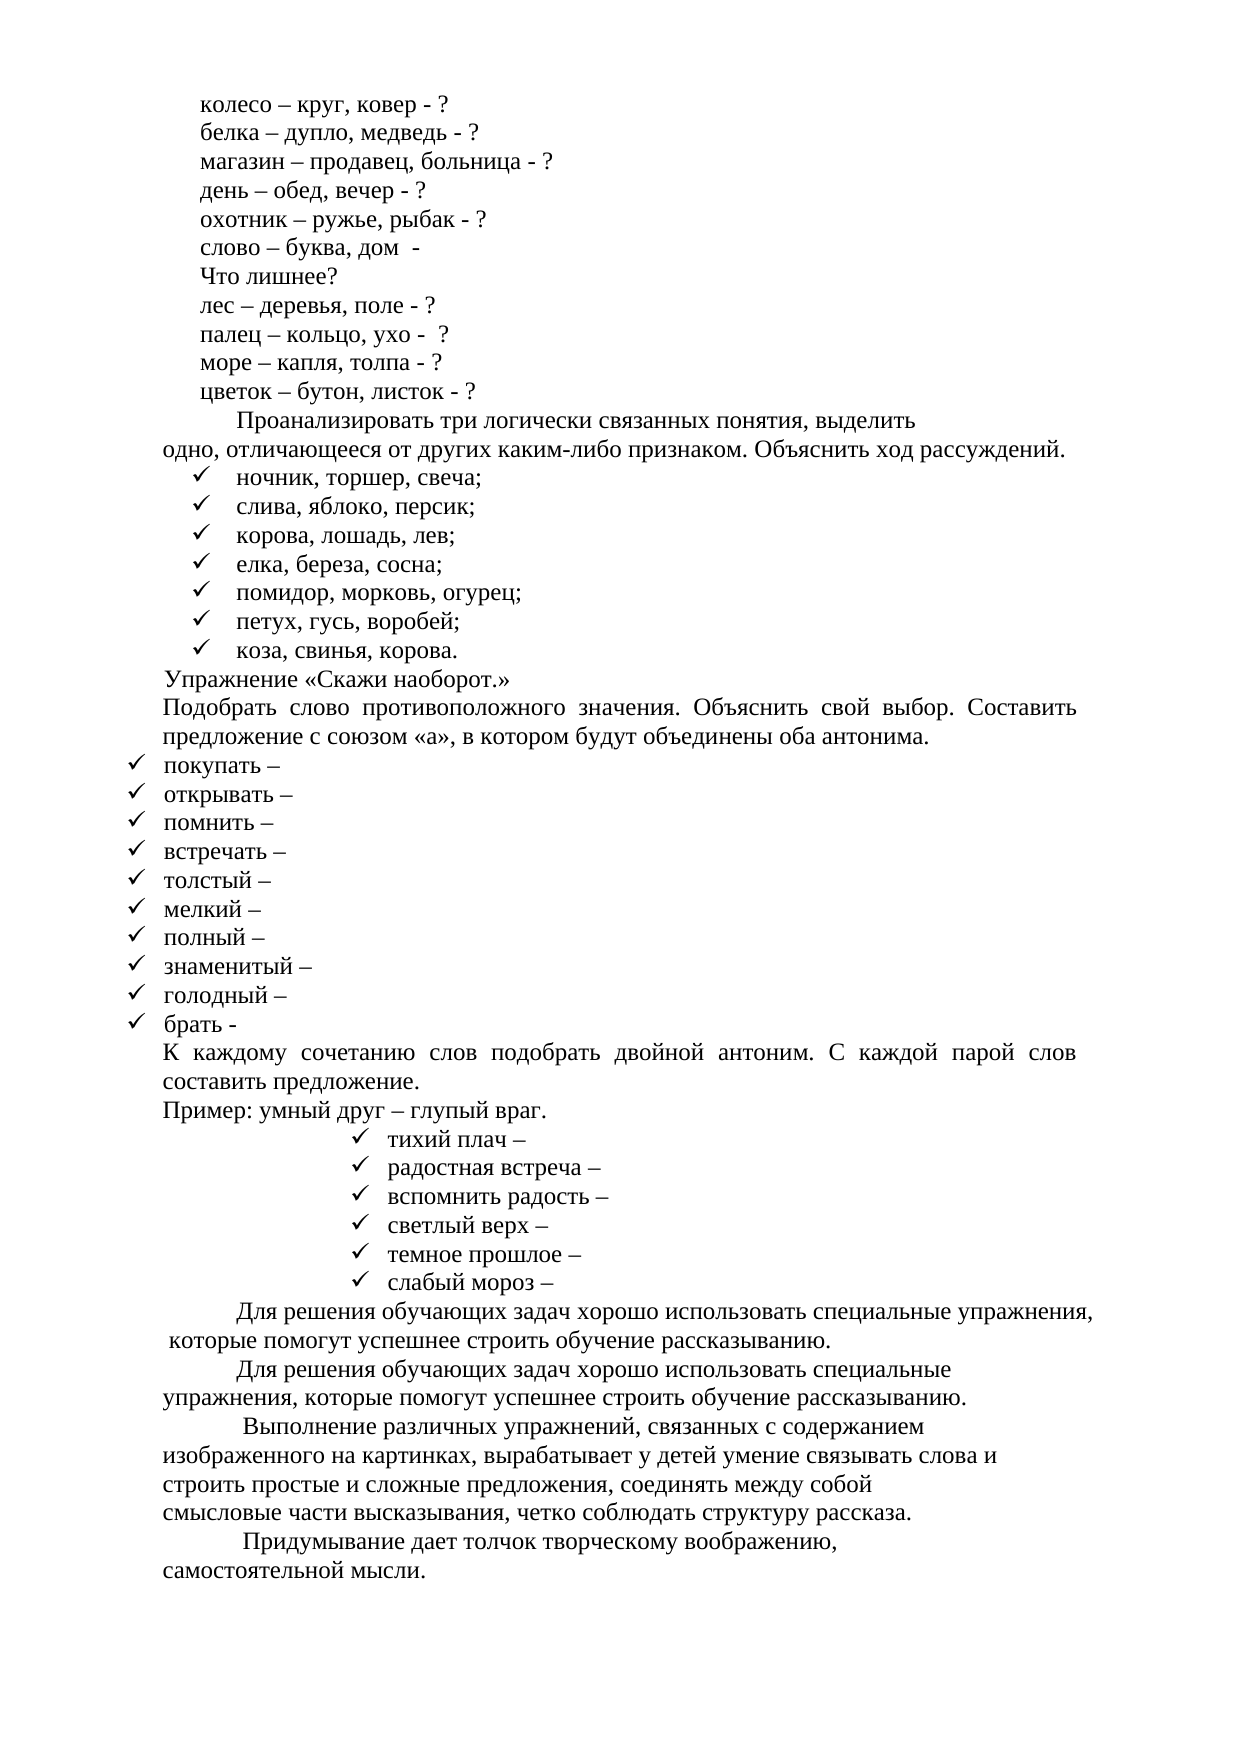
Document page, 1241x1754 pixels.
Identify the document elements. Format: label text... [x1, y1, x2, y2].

list ночник, торшер, свеча; [89, 462, 1078, 491]
text Выполнение различных упражнений, связанных с содержанием изображенного на картинках, вырабатывает у детей умение связывать слова и строить простые и сложные предложения, соединять между собой смысловые части высказывания, четко соблюдать структуру рассказа. [162, 1411, 998, 1526]
list помнить – [126, 807, 1078, 836]
list покупать – [126, 750, 1078, 779]
list петух, гусь, воробей; [89, 606, 1078, 635]
list помидор, морковь, огурец; [89, 577, 1078, 606]
text палец – кольцо, ухо - ? [162, 319, 1078, 347]
text Подобрать слово противоположного значения. Объяснить свой выбор. Составить предложение с союзом «а», в котором будут объединены оба антонима. [162, 692, 1078, 750]
list встречать – [126, 836, 1078, 865]
list коза, свинья, корова. [89, 635, 1078, 664]
list корова, лошадь, лев; [89, 520, 1078, 549]
list вспомнить радость – [350, 1181, 998, 1210]
list мелкий – [126, 894, 1078, 922]
text К каждому сочетанию слов подобрать двойной антоним. С каждой парой слов составить предложение. [162, 1037, 1078, 1095]
list слива, яблоко, персик; [89, 491, 1078, 520]
text магазин – продавец, больница - ? [162, 146, 1078, 175]
list полный – [126, 922, 1078, 951]
list открывать – [126, 779, 1078, 807]
list слабый мороз – [350, 1267, 998, 1296]
text лес – деревья, поле - ? [162, 290, 1078, 319]
text Для решения обучающих задач хорошо использовать специальные упражнения, которые помогут успешнее строить обучение рассказыванию. [162, 1354, 998, 1411]
list толстый – [126, 865, 1078, 894]
text Упражнение «Скажи наоборот.» [164, 664, 1078, 692]
list светлый верх – [350, 1210, 998, 1239]
list радостная встреча – [350, 1152, 998, 1181]
text день – обед, вечер - ? [162, 175, 1078, 204]
text белка – дупло, медведь - ? [162, 117, 1078, 146]
list знаменитый – [126, 951, 1078, 980]
text Пример: умный друг – глупый враг. [162, 1095, 1034, 1124]
text одно, отличающееся от других каким-либо признаком. Объяснить ход рассуждений. [162, 434, 1078, 462]
text море – капля, толпа - ? [162, 347, 1078, 376]
text Придумывание дает толчок творческому воображению, самостоятельной мысли. [162, 1526, 998, 1584]
text колесо – круг, ковер - ? [162, 89, 1078, 117]
text Что лишнее? [162, 261, 1078, 290]
text Проанализировать три логически связанных понятия, выделить [162, 405, 1078, 434]
text охотник – ружье, рыбак - ? [162, 204, 1078, 232]
text цветок – бутон, листок - ? [162, 376, 1078, 405]
list тихий плач – [350, 1124, 998, 1152]
list голодный – [126, 980, 1078, 1009]
list елка, береза, сосна; [89, 549, 1078, 577]
list брать - [126, 1009, 1078, 1037]
text Для решения обучающих задач хорошо использовать специальные упражнения, [162, 1296, 998, 1325]
list темное прошлое – [350, 1239, 998, 1267]
text слово – буква, дом - [162, 232, 1078, 261]
text которые помогут успешнее строить обучение рассказыванию. [162, 1325, 998, 1354]
